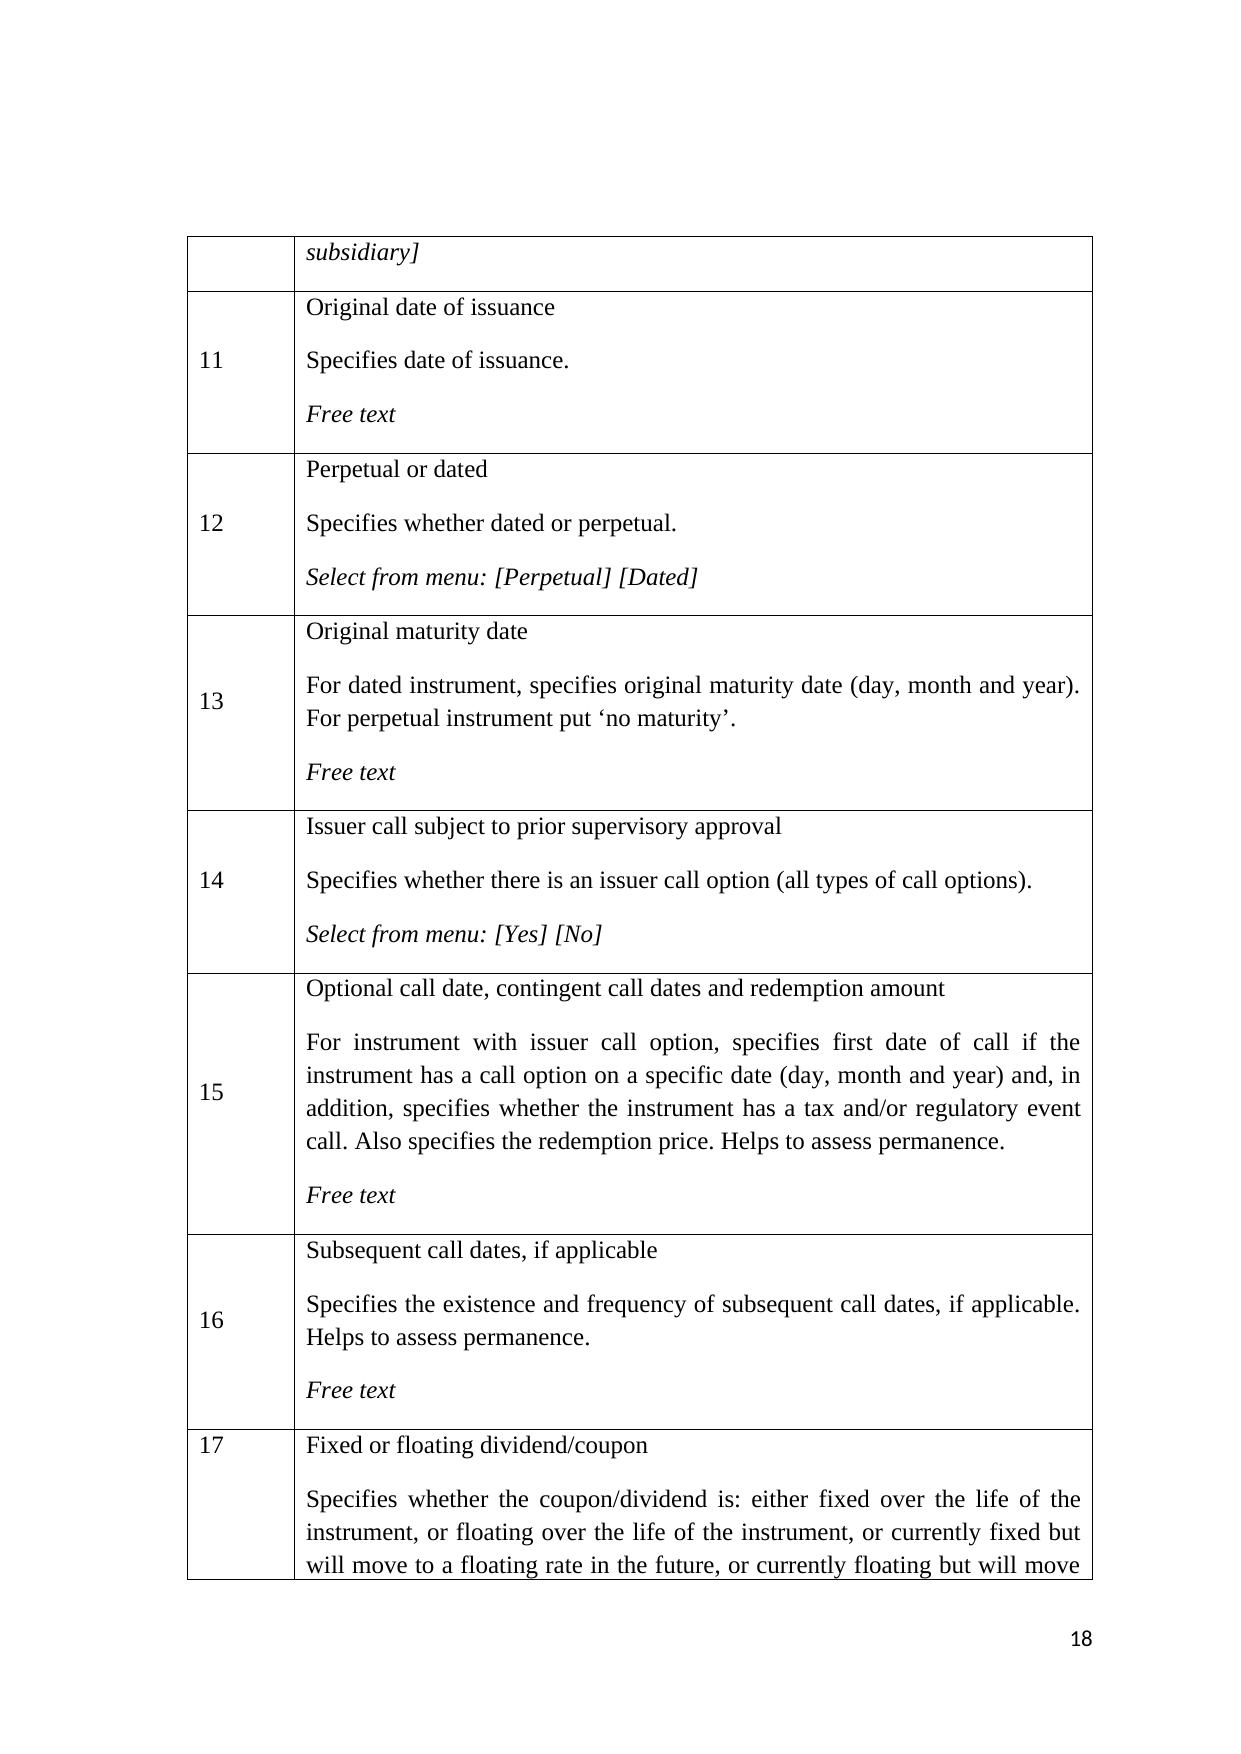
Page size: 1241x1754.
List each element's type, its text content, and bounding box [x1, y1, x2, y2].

table_cell 13 [188, 616, 294, 810]
table_cell 14 [188, 811, 294, 972]
table_cell Issuer call subject to prior supervisory approval Specifies whether there is an issuer call option (all types of call options). Select from menu: [Yes] [No] [295, 811, 1092, 972]
table_cell 12 [188, 454, 294, 615]
table_cell Original maturity date For dated instrument, specifies original maturity date (day, month and year). For perpetual instrument put ‘no maturity’. Free text [295, 616, 1092, 810]
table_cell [295, 237, 1092, 291]
table_cell 15 [188, 974, 294, 1234]
table_cell 16 [188, 1235, 294, 1429]
table_cell Perpetual or dated Specifies whether dated or perpetual. Select from menu: [Perpetual] [Dated] [295, 454, 1092, 615]
table_cell Subsequent call dates, if applicable Specifies the existence and frequency of subsequent call dates, if applicable. Helps to assess permanence. Free text [295, 1235, 1092, 1429]
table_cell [295, 1430, 1092, 1579]
table_cell 10 [188, 237, 294, 291]
table_cell Original date of issuance Specifies date of issuance. Free text [295, 292, 1092, 453]
table_cell 17 [188, 1430, 294, 1579]
table_cell 11 [188, 292, 294, 453]
table_cell Optional call date, contingent call dates and redemption amount For instrument with issuer call option, specifies first date of call if the instrument has a call option on a specific date (day, month and year) and, in addition, specifies whether the instrument has a tax and/or regulatory event call. Also specifies the redemption price. Helps to assess permanence. Free text [295, 974, 1092, 1234]
